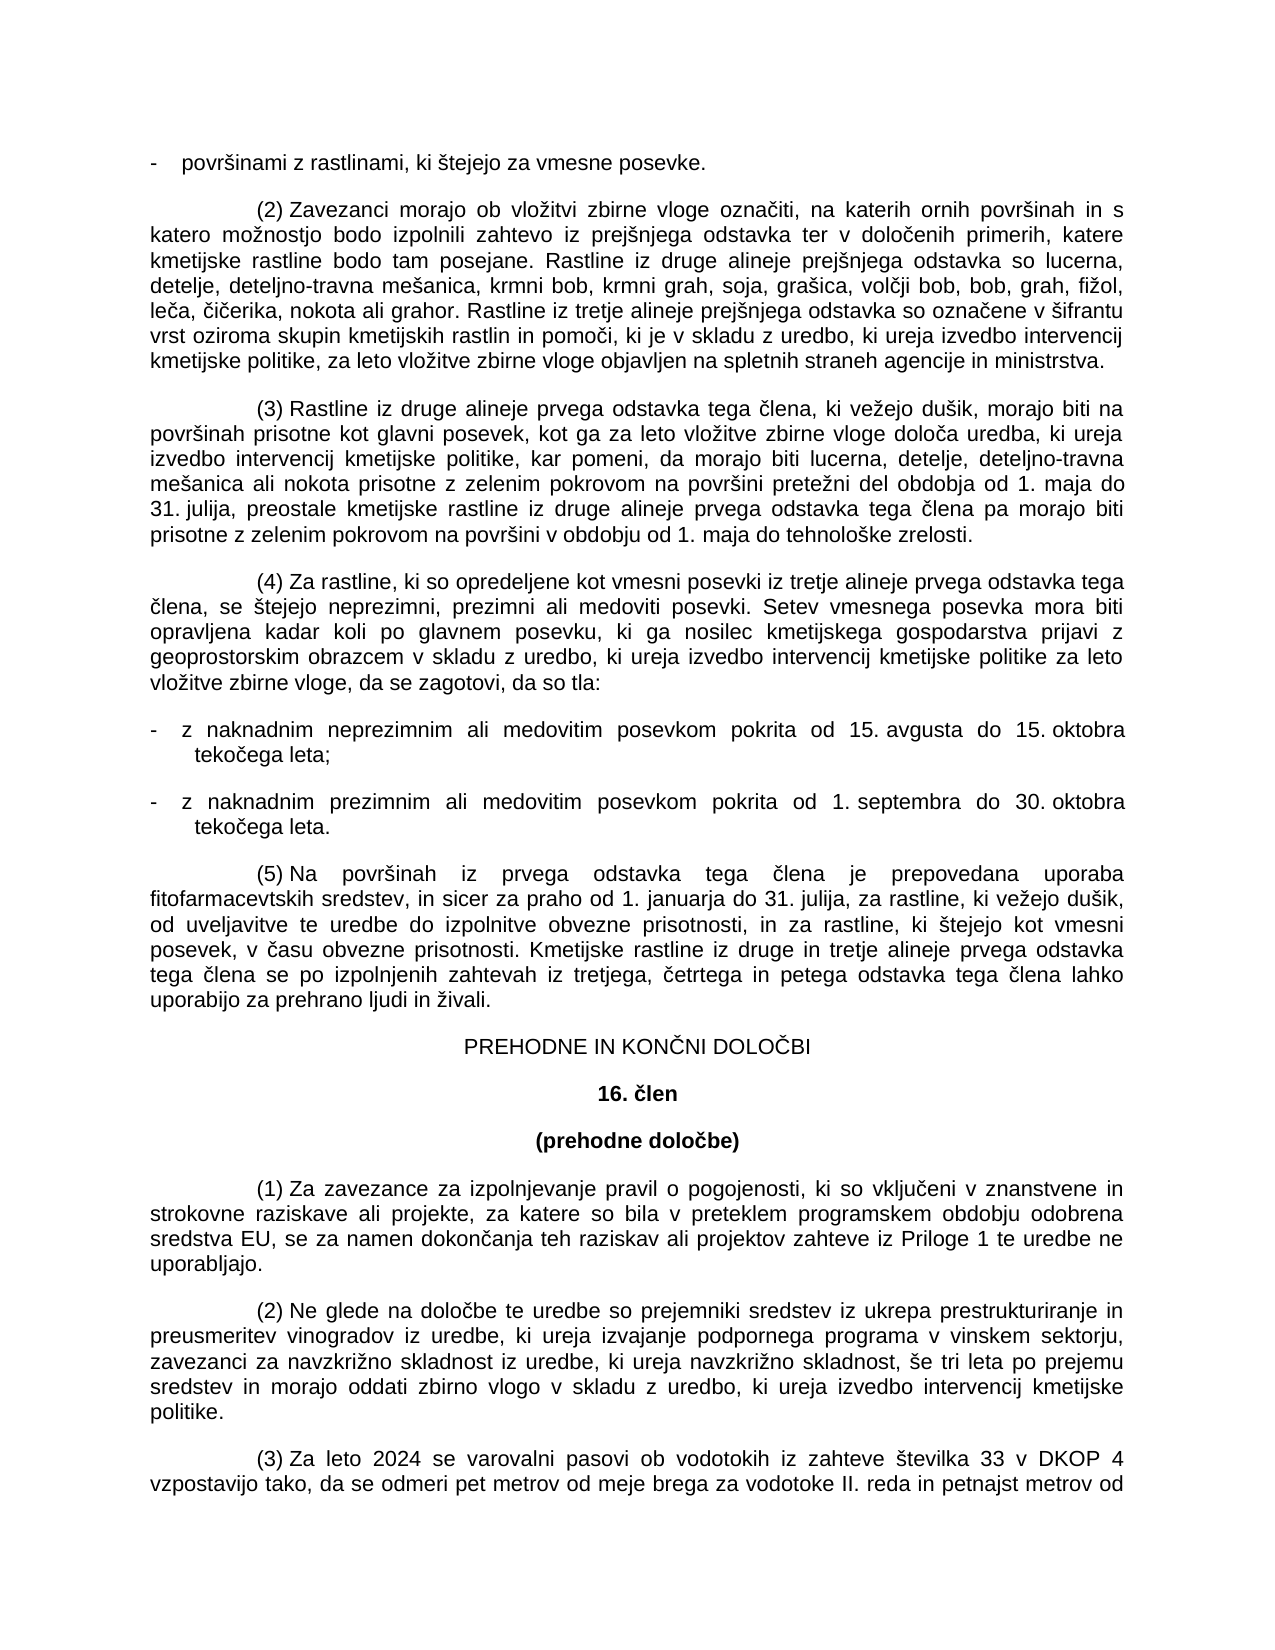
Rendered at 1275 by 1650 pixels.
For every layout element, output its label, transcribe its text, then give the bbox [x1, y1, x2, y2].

text PREHODNE IN KONČNI DOLOČBI [150, 984, 1125, 1031]
text (1) Za zavezance za izpolnjevanje pravil o pogojenosti, ki so vključeni v znanstvene in strokovne raziskave ali projekte, za katere so bila v preteklem programskem obdobju odobrena sredstva EU, se za namen dokončanja teh raziskav ali projektov zahteve iz Priloge 1 te uredbe ne uporabljajo. [150, 1150, 1125, 1273]
text (prehodne določbe) [150, 1078, 1125, 1150]
text - z naknadnim neprezimnim ali medovitim posevkom pokrita od 15. avgusta do 15. oktobra tekočega leta; [150, 716, 1125, 767]
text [150, 1421, 1125, 1496]
text (3) Rastline iz druge alineje prvega odstavka tega člena, ki vežejo dušik, morajo biti na površinah prisotne kot glavni posevek, kot ga za leto vložitve zbirne vloge določa uredba, ki ureja izvedbo intervencij kmetijske politike, kar pomeni, da morajo biti lucerna, detelje, deteljno-travna mešanica ali nokota prisotne z zelenim pokrovom na površini pretežni del obdobja od 1. maja do 31. julija, preostale kmetijske rastline iz druge alineje prvega odstavka tega člena pa morajo biti prisotne z zelenim pokrovom na površini v obdobju od 1. maja do tehnološke zrelosti. [150, 370, 1125, 543]
text - z naknadnim prezimnim ali medovitim posevkom pokrita od 1. septembra do 30. oktobra tekočega leta. [150, 789, 1125, 836]
text 16. člen [150, 1031, 1125, 1078]
text (4) Za rastline, ki so opredeljene kot vmesni posevki iz tretje alineje prvega odstavka tega člena, se štejejo neprezimni, prezimni ali medoviti posevki. Setev vmesnega posevka mora biti opravljena kadar koli po glavnem posevku, ki ga nosilec kmetijskega gospodarstva prijavi z geoprostorskim obrazcem v skladu z uredbo, ki ureja izvedbo intervencij kmetijske politike za leto vložitve zbirne vloge, da se zagotovi, da so tla: [150, 543, 1125, 694]
text (5) Na površinah iz prvega odstavka tega člena je prepovedana uporaba fitofarmacevtskih sredstev, in sicer za praho od 1. januarja do 31. julija, za rastline, ki vežejo dušik, od uveljavitve te uredbe do izpolnitve obvezne prisotnosti, in za rastline, ki štejejo kot vmesni posevek, v času obvezne prisotnosti. Kmetijske rastline iz druge in tretje alineje prvega odstavka tega člena se po izpolnjenih zahtevah iz tretjega, četrtega in petega odstavka tega člena lahko uporabijo za prehrano ljudi in živali. [150, 836, 1125, 984]
text (2) Zavezanci morajo ob vložitvi zbirne vloge označiti, na katerih ornih površinah in s katero možnostjo bodo izpolnili zahtevo iz prejšnjega odstavka ter v določenih primerih, katere kmetijske rastline bodo tam posejane. Rastline iz druge alineje prejšnjega odstavka so lucerna, detelje, deteljno-travna mešanica, krmni bob, krmni grah, soja, grašica, volčji bob, bob, grah, fižol, leča, čičerika, nokota ali grahor. Rastline iz tretje alineje prejšnjega odstavka so označene v šifrantu vrst oziroma skupin kmetijskih rastlin in pomoči, ki je v skladu z uredbo, ki ureja izvedbo intervencij kmetijske politike, za leto vložitve zbirne vloge objavljen na spletnih straneh agencije in ministrstva. [150, 172, 1125, 370]
text - površinami z rastlinami, ki štejejo za vmesne posevke. [150, 150, 1125, 172]
text (2) Ne glede na določbe te uredbe so prejemniki sredstev iz ukrepa prestrukturiranje in preusmeritev vinogradov iz uredbe, ki ureja izvajanje podpornega programa v vinskem sektorju, zavezanci za navzkrižno skladnost iz uredbe, ki ureja navzkrižno skladnost, še tri leta po prejemu sredstev in morajo oddati zbirno vlogo v skladu z uredbo, ki ureja izvedbo intervencij kmetijske politike. [150, 1273, 1125, 1421]
